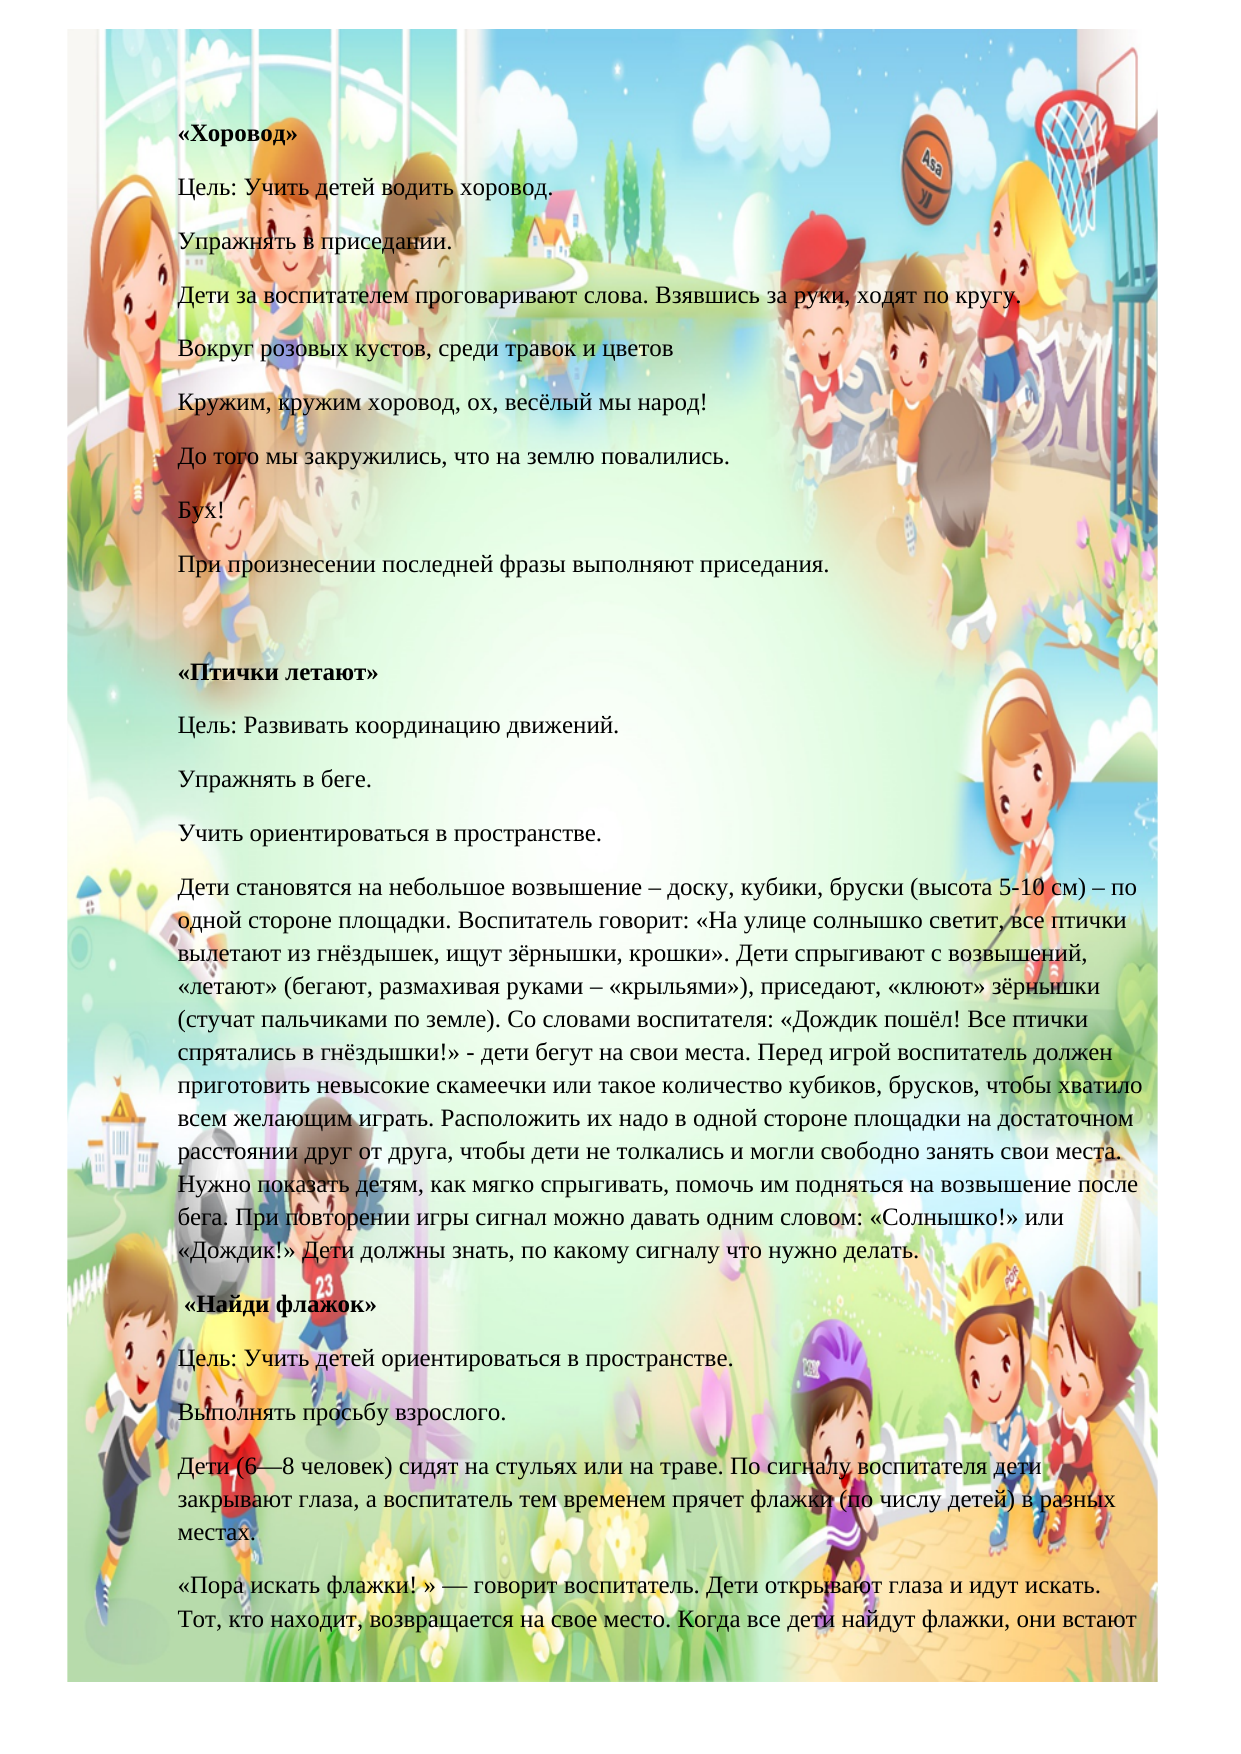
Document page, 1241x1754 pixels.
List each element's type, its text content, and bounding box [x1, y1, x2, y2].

text Упражнять в приседании. [177, 226, 1152, 254]
text При произнесении последней фразы выполняют приседания. [177, 549, 1152, 578]
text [177, 1571, 1152, 1632]
text Кружим, кружим хоровод, ох, весёлый мы народ! [177, 387, 1152, 416]
text Упражнять в беге. [177, 764, 1152, 793]
text Дети (6—8 человек) сидят на стульях или на траве. По сигналу воспитателя дети закрывают глаза, а воспитатель тем временем прячет флажки (по числу детей) в разных местах. [177, 1451, 1152, 1546]
text Дети становятся на небольшое возвышение – доску, кубики, бруски (высота 5-10 см) – по одной стороне площадки. Воспитатель говорит: «На улице солнышко светит, все птички вылетают из гнёздышек, ищут зёрнышки, крошки». Дети спрыгивают с возвышений, «летают» (бегают, размахивая руками – «крыльями»), приседают, «клюют» зёрнышки (стучат пальчиками по земле). Со словами воспитателя: «Дождик пошёл! Все птички спрятались в гнёздышки!» - дети бегут на свои места. Перед игрой воспитатель должен приготовить невысокие скамеечки или такое количество кубиков, брусков, чтобы хватило всем желающим играть. Расположить их надо в одной стороне площадки на достаточном расстоянии друг от друга, чтобы дети не толкались и могли свободно занять свои места. Нужно показать детям, как мягко спрыгивать, помочь им подняться на возвышение после бега. При повторении игры сигнал можно давать одним словом: «Солнышко!» или «Дождик!» Дети должны знать, по какому сигналу что нужно делать. [177, 872, 1152, 1264]
text Цель: Учить детей ориентироваться в пространстве. [177, 1343, 1152, 1372]
text Учить ориентироваться в пространстве. [177, 818, 1152, 847]
text «Найди флажок» [177, 1289, 1152, 1318]
picture [67, 29, 1158, 1682]
text Вокруг розовых кустов, среди травок и цветов [177, 333, 1152, 362]
text Бух! [177, 495, 1152, 524]
text Выполнять просьбу взрослого. [177, 1397, 1152, 1426]
text Цель: Учить детей водить хоровод. [177, 172, 1152, 201]
text Цель: Развивать координацию движений. [177, 711, 1152, 739]
text «Птички летают» [177, 657, 1152, 685]
text «Хоровод» [177, 118, 1152, 147]
text Дети за воспитателем проговаривают слова. Взявшись за руки, ходят по кругу. [177, 280, 1152, 308]
text До того мы закружились, что на землю повалились. [177, 441, 1152, 470]
